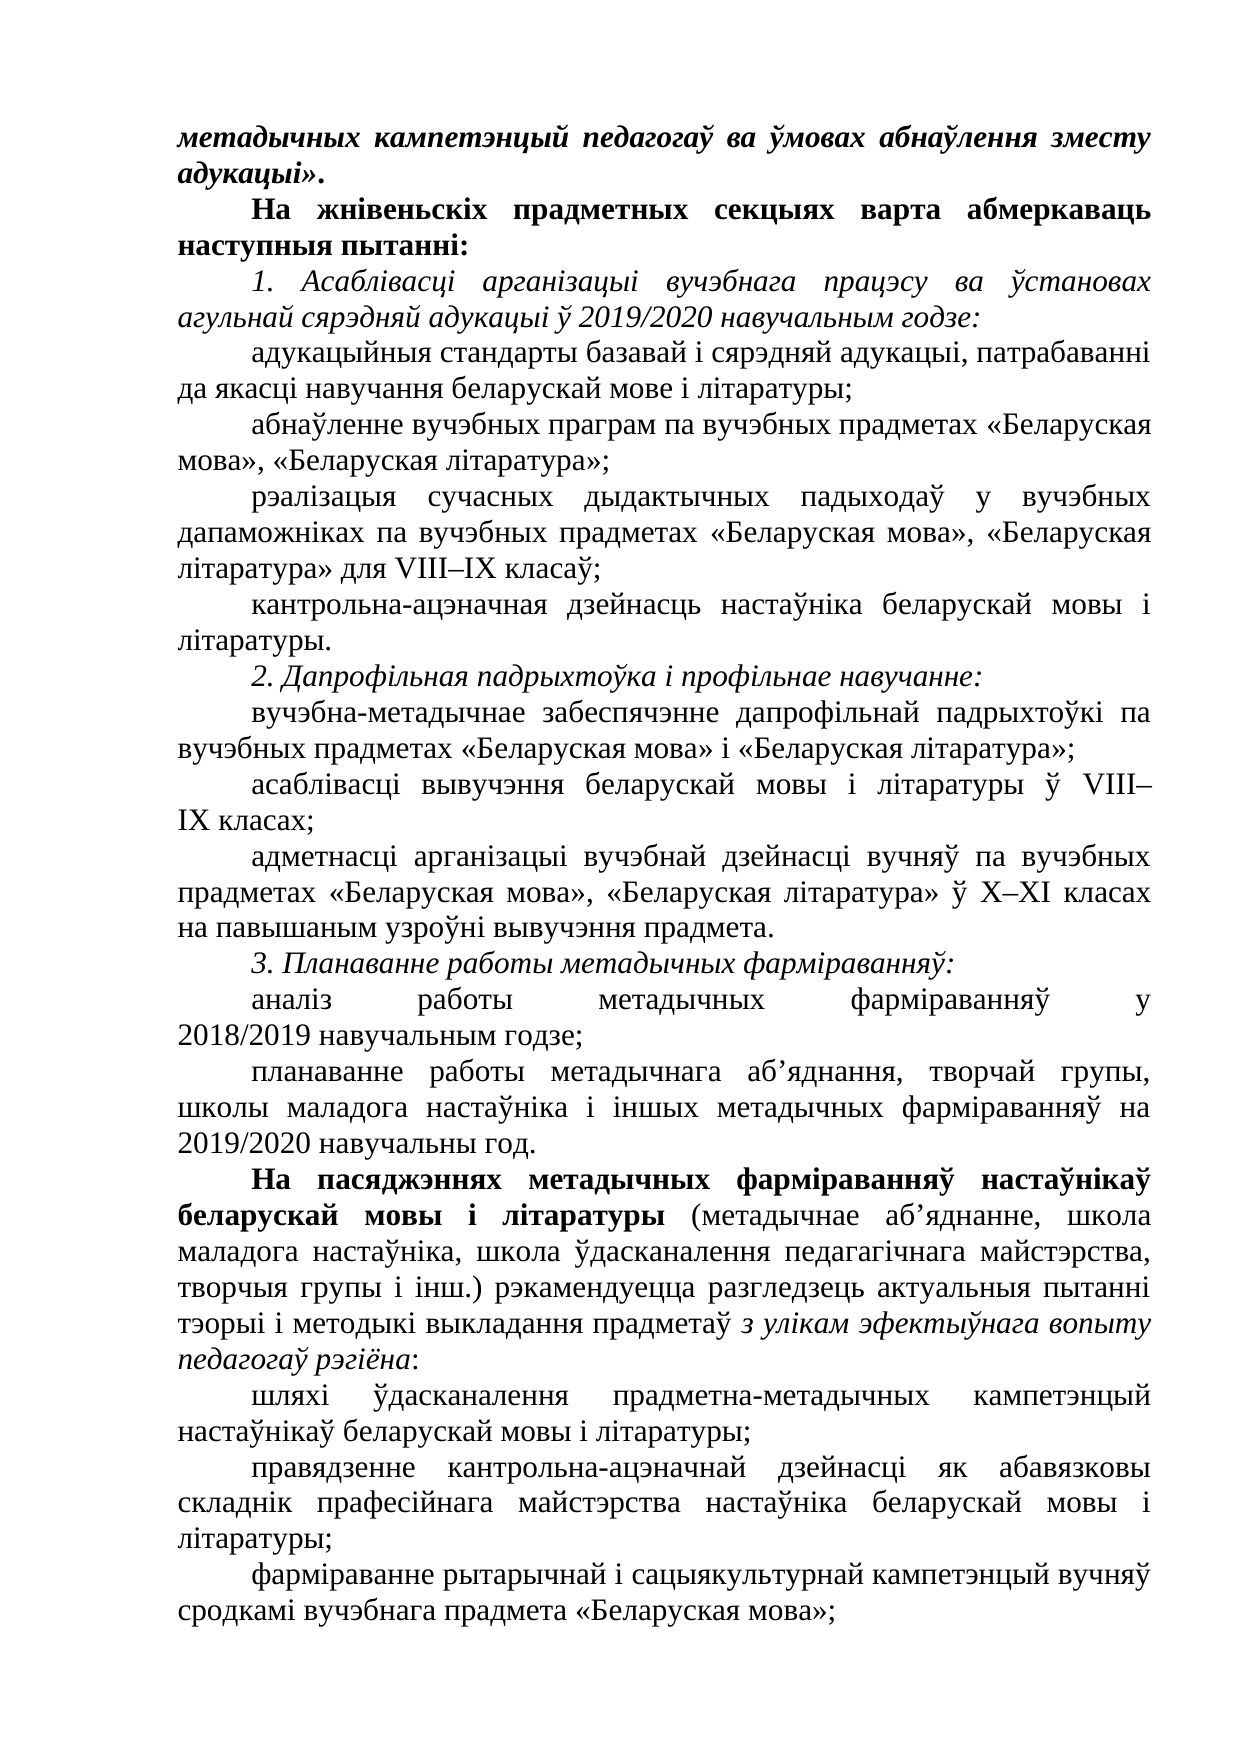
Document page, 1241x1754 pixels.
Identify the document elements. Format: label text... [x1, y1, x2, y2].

text 2. Дапрофільная падрыхтоўка і профільнае навучанне: [177, 657, 1152, 693]
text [177, 118, 1152, 190]
text На пасяджэннях метадычных фарміраванняў настаўнікаў беларускай мовы і літаратуры (метадычнае аб’яднанне, школа маладога настаўніка, школа ўдасканалення педагагічнага майстэрства, творчыя групы і інш.) рэкамендуецца разгледзець актуальныя пытанні тэорыі і методыкі выкладання прадметаў з улікам эфектыўнага вопыту педагогаў рэгіёна: [177, 1160, 1152, 1376]
text адукацыйныя стандарты базавай і сярэдняй адукацыі, патрабаванні да якасці навучання беларускай мове і літаратуры; [177, 334, 1152, 406]
text На жнівеньскіх прадметных секцыях варта абмеркаваць наступныя пытанні: [177, 190, 1152, 262]
text асаблівасці вывучэння беларускай мовы і літаратуры ў VIII–IX класах; [177, 765, 1152, 837]
text аналіз работы метадычных фарміраванняў у 2018/2019 навучальным годзе; [177, 981, 1152, 1052]
text 3. Планаванне работы метадычных фарміраванняў: [177, 945, 1152, 981]
text адметнасці арганізацыі вучэбнай дзейнасці вучняў па вучэбных прадметах «Беларуская мова», «Беларуская літаратура» ў X–XI класах на павышаным узроўні вывучэння прадмета. [177, 837, 1152, 945]
text шляхі ўдасканалення прадметна-метадычных кампетэнцый настаўнікаў беларускай мовы і літаратуры; [177, 1376, 1152, 1448]
text 1. Асаблівасці арганізацыі вучэбнага працэсу ва ўстановах агульнай сярэдняй адукацыі ў 2019/2020 навучальным годзе: [177, 262, 1152, 334]
text абнаўленне вучэбных праграм па вучэбных прадметах «Беларуская мова», «Беларуская літаратура»; [177, 406, 1152, 477]
text фарміраванне рытарычнай і сацыякультурнай кампетэнцый вучняў сродкамі вучэбнага прадмета «Беларуская мова»; [177, 1556, 1152, 1627]
text кантрольна-ацэначная дзейнасць настаўніка беларускай мовы і літаратуры. [177, 585, 1152, 657]
text планаванне работы метадычнага аб’яднання, творчай групы, школы маладога настаўніка і іншых метадычных фарміраванняў на 2019/2020 навучальны год. [177, 1052, 1152, 1160]
text правядзенне кантрольна-ацэначнай дзейнасці як абавязковы складнік прафесійнага майстэрства настаўніка беларускай мовы і літаратуры; [177, 1448, 1152, 1556]
text рэалізацыя сучасных дыдактычных падыходаў у вучэбных дапаможніках па вучэбных прадметах «Беларуская мова», «Беларуская літаратура» для VIII–IX класаў; [177, 477, 1152, 585]
text вучэбна-метадычнае забеспячэнне дапрофільнай падрыхтоўкі па вучэбных прадметах «Беларуская мова» і «Беларуская літаратура»; [177, 693, 1152, 765]
